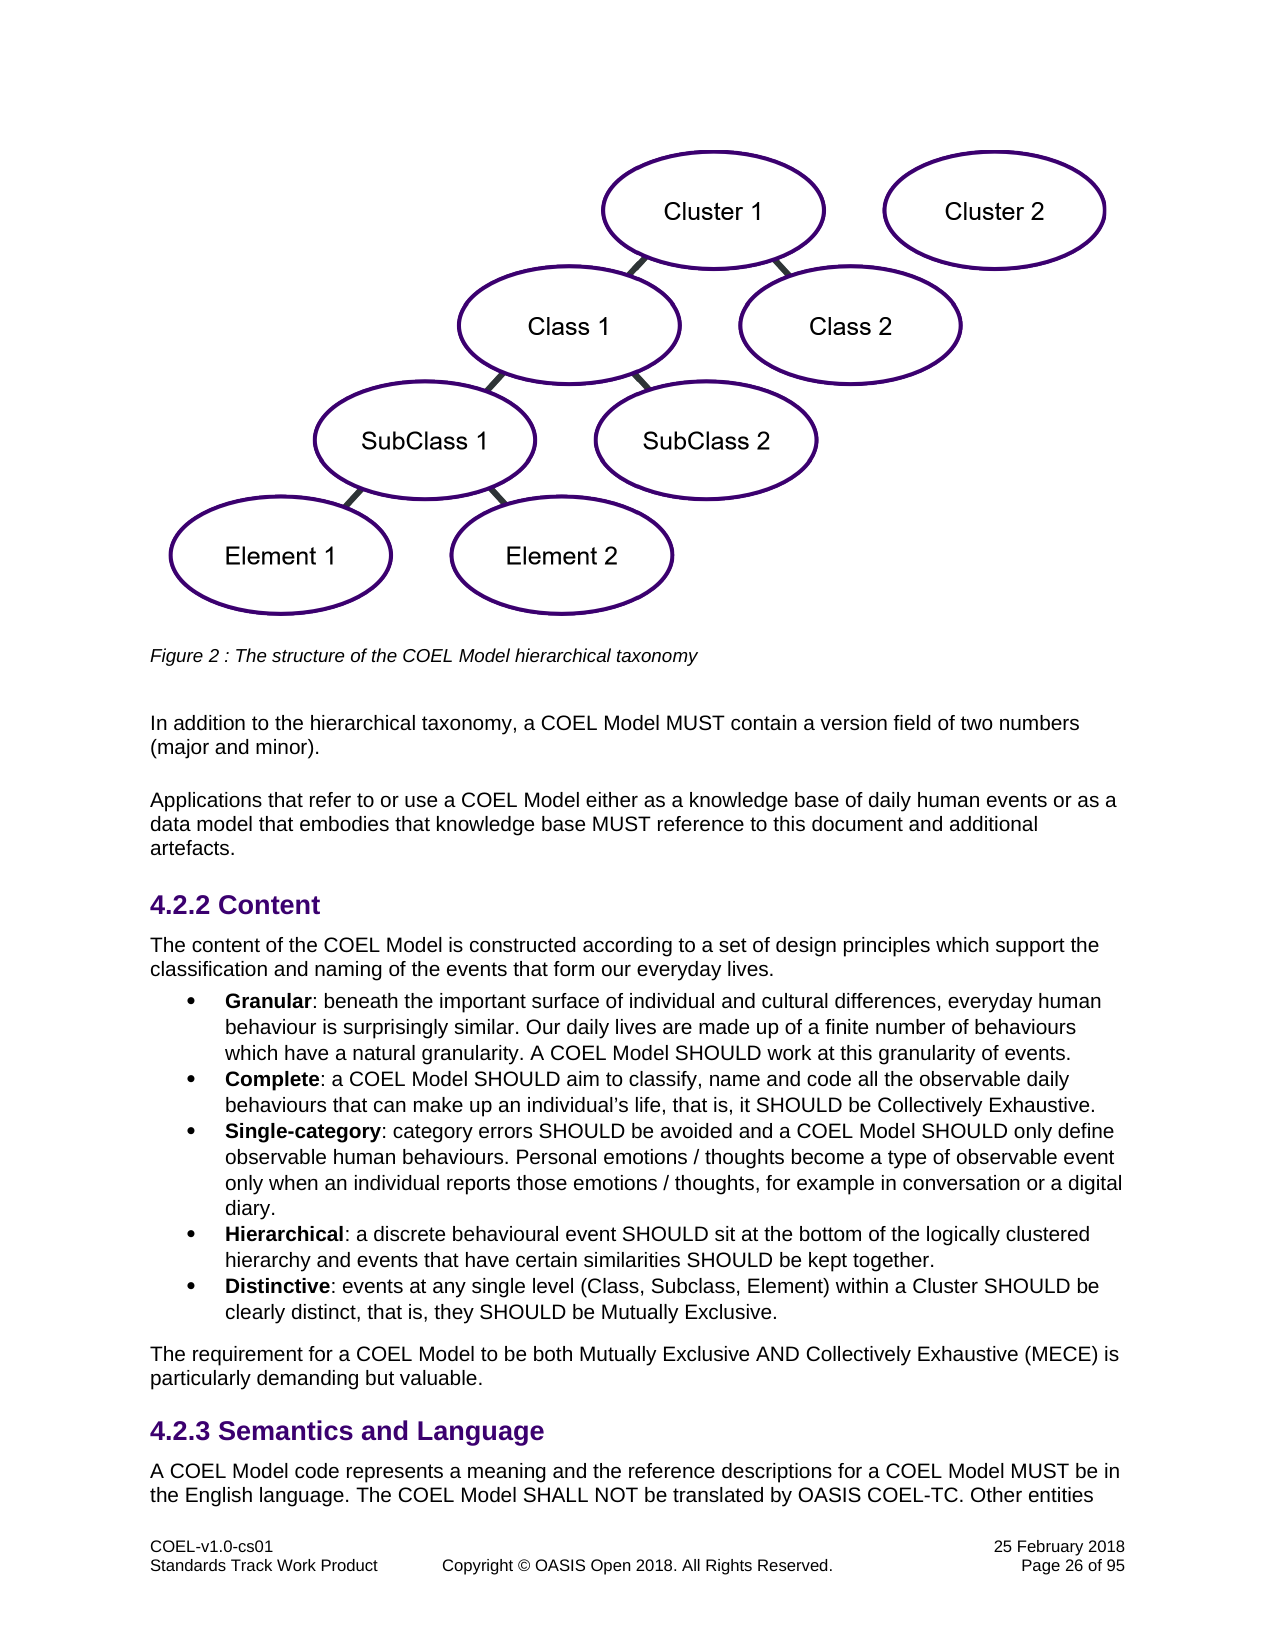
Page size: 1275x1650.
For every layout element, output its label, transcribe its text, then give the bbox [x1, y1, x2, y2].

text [150, 1459, 1125, 1507]
subtitle Content [150, 889, 1125, 920]
text Applications that refer to or use a COEL Model either as a knowledge base of daily human events or as a data model that embodies that knowledge base MUST reference to this document and additional artefacts. [150, 788, 1125, 860]
list Single-category: category errors SHOULD be avoided and a COEL Model SHOULD only define observable human behaviours. Personal emotions / thoughts become a type of observable event only when an individual reports those emotions / thoughts, for example in conversation or a digital diary. [187, 1118, 1125, 1220]
text The content of the COEL Model is constructed according to a set of design principles which support the classification and naming of the events that form our everyday lives. [150, 933, 1125, 981]
picture [168, 150, 1107, 616]
list Granular: beneath the important surface of individual and cultural differences, everyday human behaviour is surprisingly similar. Our daily lives are made up of a finite number of behaviours which have a natural granularity. A COEL Model SHOULD work at this granularity of events. [187, 989, 1125, 1065]
list Distinctive: events at any single level (Class, Subclass, Element) within a Cluster SHOULD be clearly distinct, that is, they SHOULD be Mutually Exclusive. [187, 1274, 1125, 1324]
list Hierarchical: a discrete behavioural event SHOULD sit at the bottom of the logically clustered hierarchy and events that have certain similarities SHOULD be kept together. [187, 1222, 1125, 1272]
list Complete: a COEL Model SHOULD aim to classify, name and code all the observable daily behaviours that can make up an individual’s life, that is, it SHOULD be Collectively Exhaustive. [187, 1067, 1125, 1117]
text In addition to the hierarchical taxonomy, a COEL Model MUST contain a version field of two numbers (major and minor). [150, 711, 1125, 759]
subtitle Semantics and Language [150, 1415, 1125, 1446]
text The requirement for a COEL Model to be both Mutually Exclusive AND Collectively Exhaustive (MECE) is particularly demanding but valuable. [150, 1342, 1125, 1390]
text Figure 2 : The structure of the COEL Model hierarchical taxonomy [150, 645, 1125, 666]
